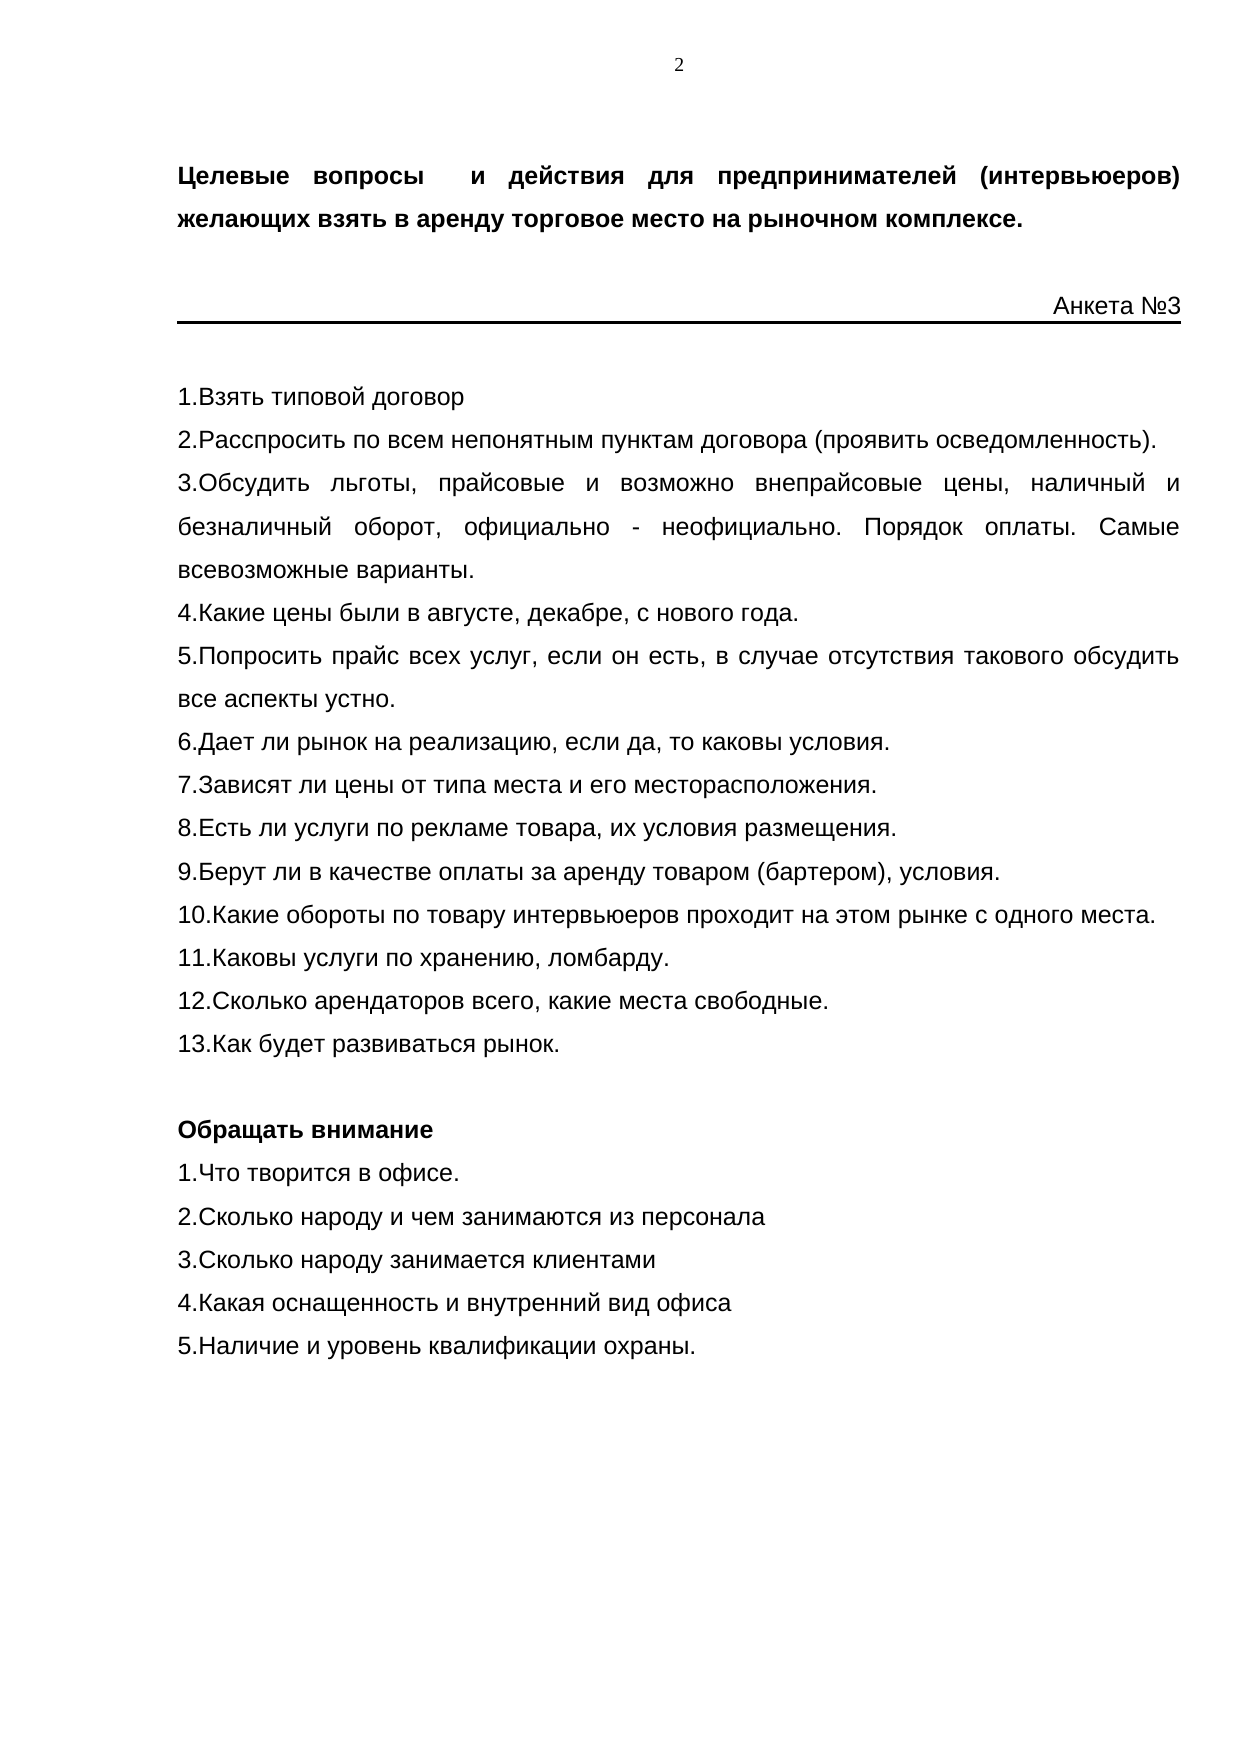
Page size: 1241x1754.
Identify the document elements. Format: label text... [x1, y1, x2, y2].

text 11.Каковы услуги по хранению, ломбарду. [177, 943, 1181, 971]
text 1.Что творится в офисе. [177, 1158, 1181, 1187]
text 5.Попросить прайс всех услуг, если он есть, в случае отсутствия такового обсудить все аспекты устно. [177, 641, 1181, 713]
text Целевые вопросы и действия для предпринимателей (интервьюеров) желающих взять в аренду торговое место на рыночном комплексе. [177, 161, 1181, 233]
text 4.Какая оснащенность и внутренний вид офиса [177, 1288, 1181, 1316]
text 1.Взять типовой договор [177, 382, 1181, 411]
text 3.Сколько народу занимается клиентами [177, 1244, 1181, 1273]
text 8.Есть ли услуги по рекламе товара, их условия размещения. [177, 813, 1181, 842]
text 4.Какие цены были в августе, декабре, с нового года. [177, 598, 1181, 626]
text Анкета №3 [177, 291, 1181, 321]
text 12.Сколько арендаторов всего, какие места свободные. [177, 986, 1181, 1014]
text 3.Обсудить льготы, прайсовые и возможно внепрайсовые цены, наличный и безналичный оборот, официально - неофициально. Порядок оплаты. Самые всевозможные варианты. [177, 468, 1181, 583]
text 2.Сколько народу и чем занимаются из персонала [177, 1201, 1181, 1230]
subtitle Обращать внимание [177, 1115, 1181, 1144]
text 2.Расспросить по всем непонятным пунктам договора (проявить осведомленность). [177, 425, 1181, 454]
text 7.Зависят ли цены от типа места и его месторасположения. [177, 770, 1181, 799]
text 6.Дает ли рынок на реализацию, если да, то каковы условия. [177, 727, 1181, 756]
text 5.Наличие и уровень квалификации охраны. [177, 1331, 1181, 1359]
text 10.Какие обороты по товару интервьюеров проходит на этом рынке с одного места. [177, 899, 1181, 928]
text 9.Берут ли в качестве оплаты за аренду товаром (бартером), условия. [177, 856, 1181, 885]
text 13.Как будет развиваться рынок. [177, 1029, 1181, 1058]
